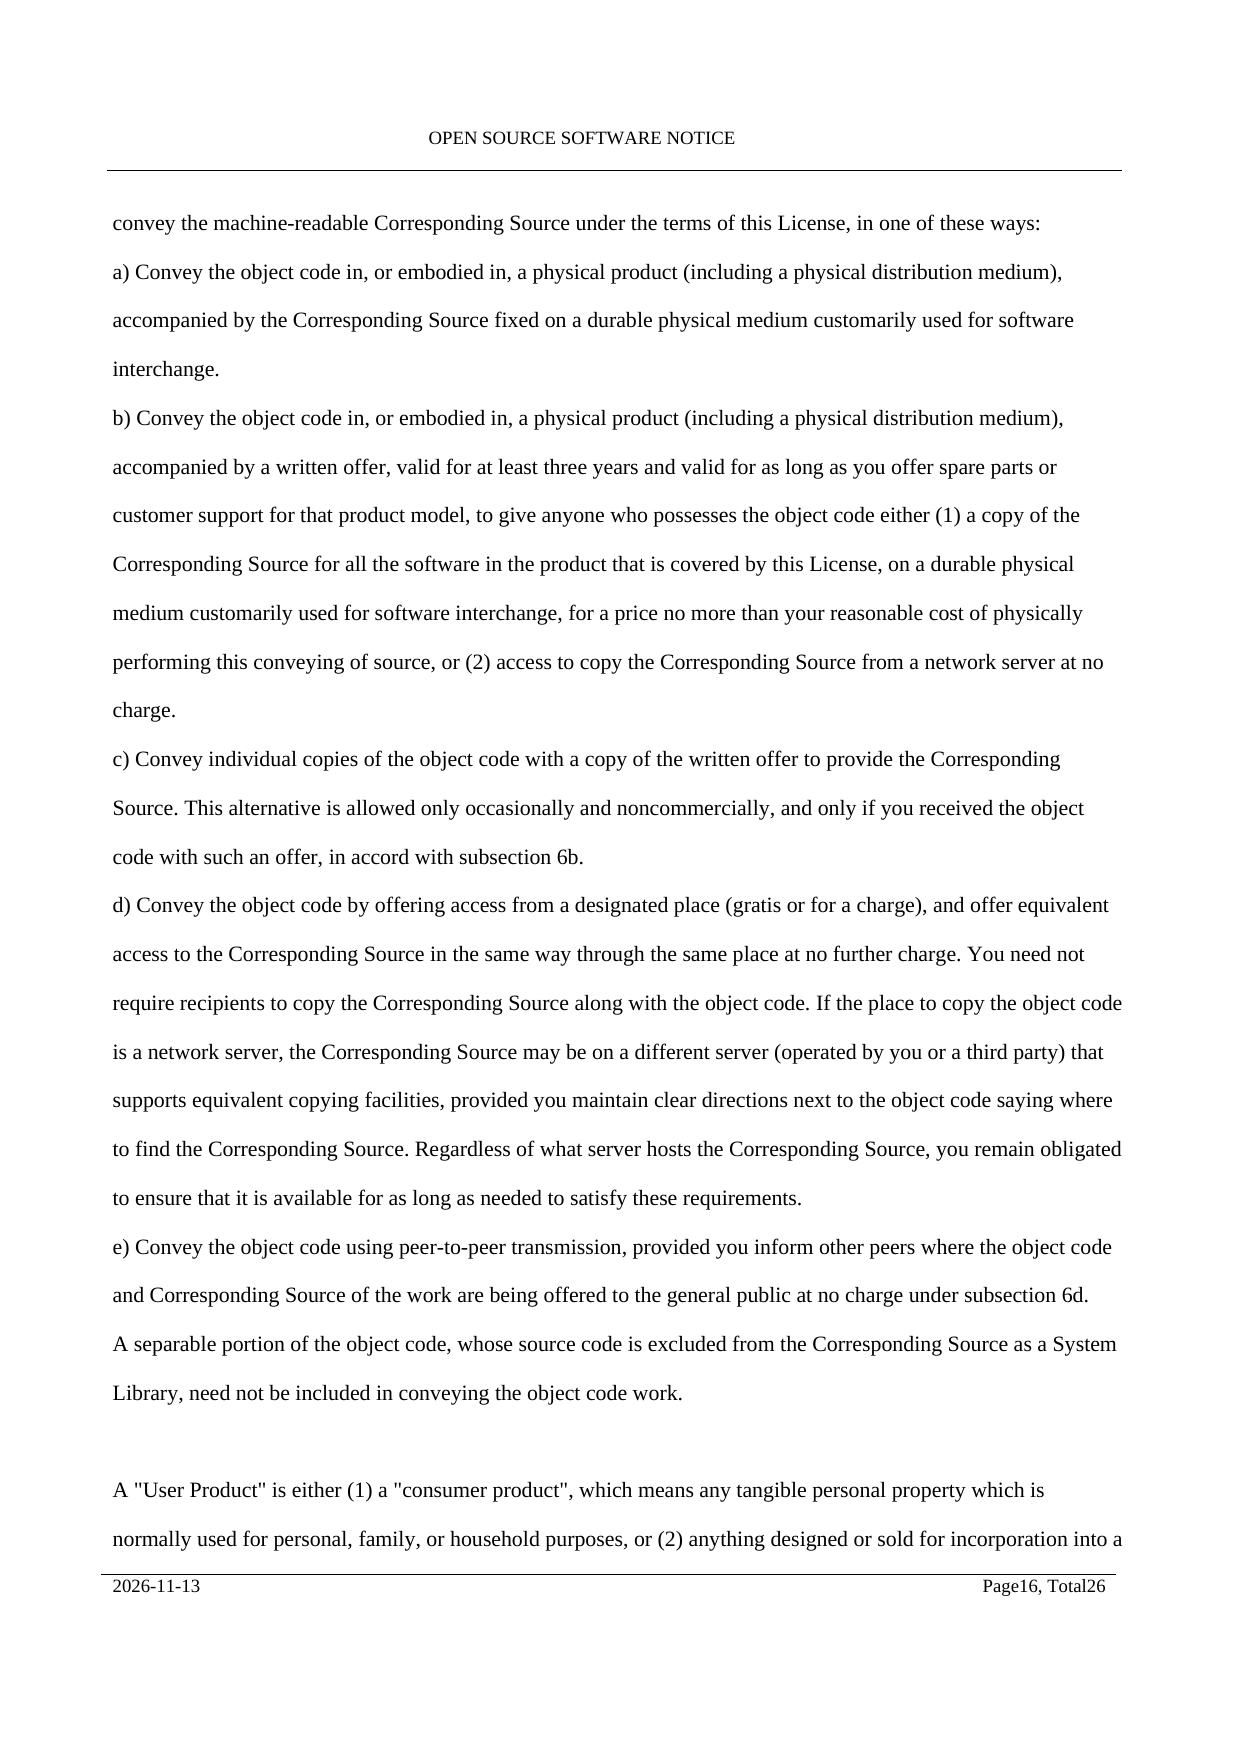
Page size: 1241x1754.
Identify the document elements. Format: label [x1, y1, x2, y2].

text [112, 206, 1128, 1555]
